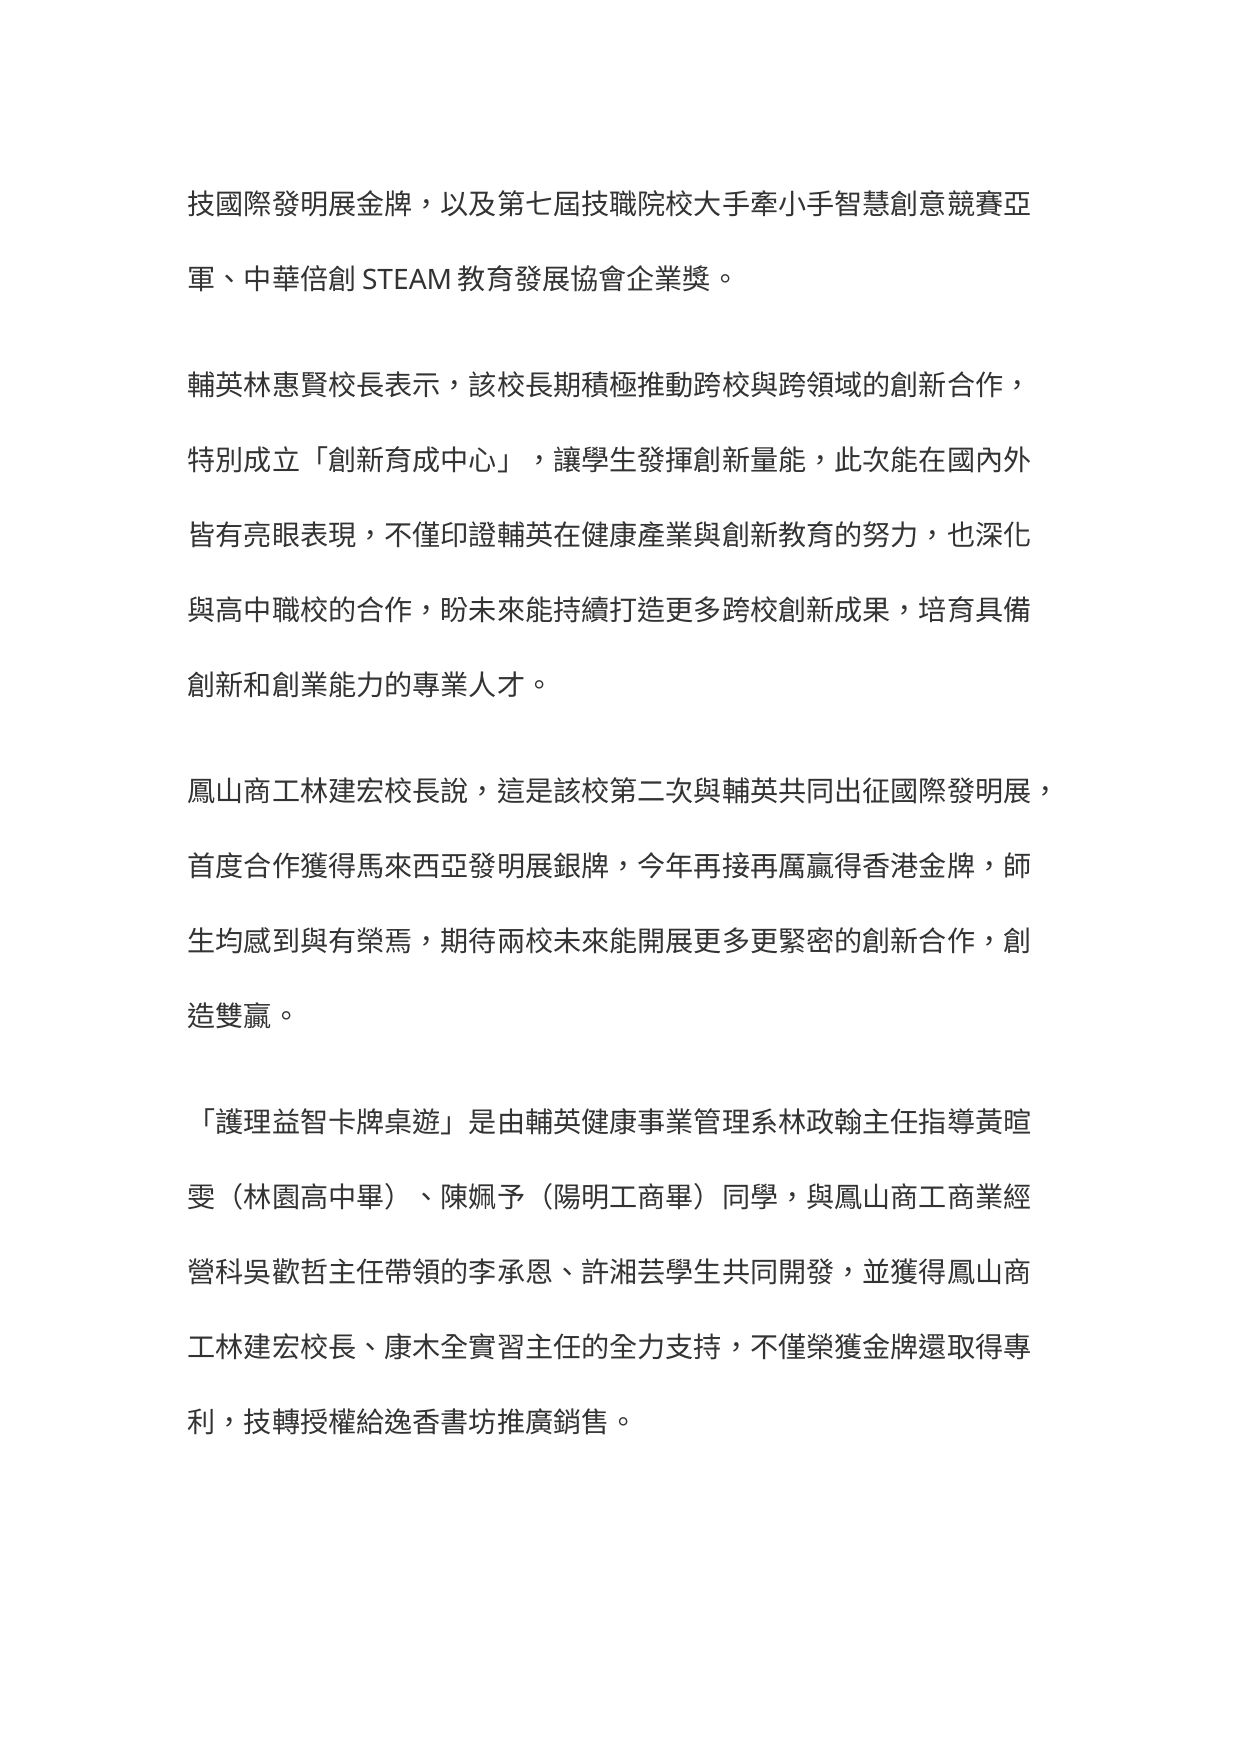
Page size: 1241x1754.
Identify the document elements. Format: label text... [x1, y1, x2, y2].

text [187, 164, 1053, 314]
text 鳳山商工林建宏校長說，這是該校第二次與輔英共同出征國際發明展，首度合作獲得馬來西亞發明展銀牌，今年再接再厲贏得香港金牌，師生均感到與有榮焉，期待兩校未來能開展更多更緊密的創新合作，創造雙贏。 [187, 752, 1053, 1052]
text 輔英林惠賢校長表示，該校長期積極推動跨校與跨領域的創新合作，特別成立「創新育成中心」，讓學生發揮創新量能，此次能在國內外皆有亮眼表現，不僅印證輔英在健康產業與創新教育的努力，也深化與高中職校的合作，盼未來能持續打造更多跨校創新成果，培育具備創新和創業能力的專業人才。 [187, 346, 1053, 721]
text 「護理益智卡牌桌遊」是由輔英健康事業管理系林政翰主任指導黃暄雯（林園高中畢）、陳姵予（陽明工商畢）同學，與鳳山商工商業經營科吳歡哲主任帶領的李承恩、許湘芸學生共同開發，並獲得鳳山商工林建宏校長、康木全實習主任的全力支持，不僅榮獲金牌還取得專利，技轉授權給逸香書坊推廣銷售。 [187, 1083, 1053, 1458]
